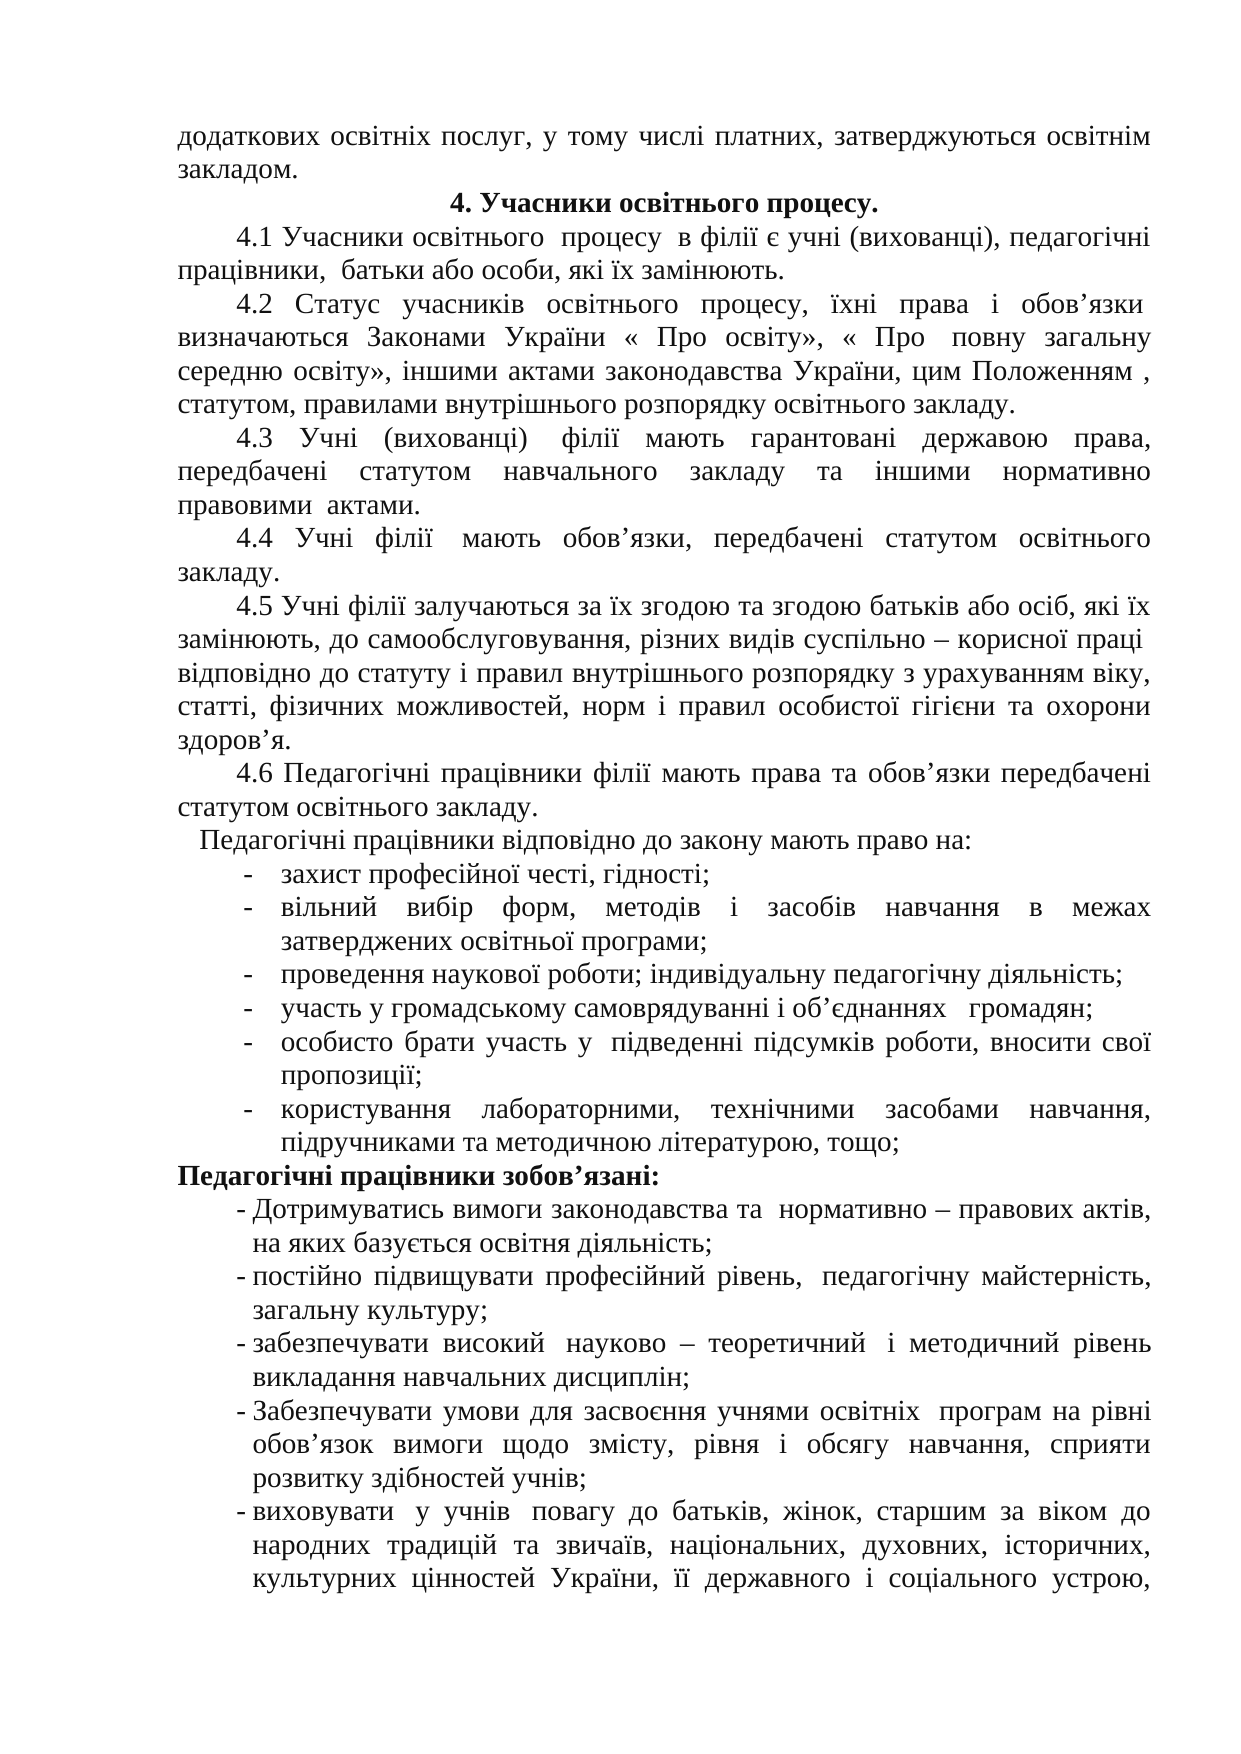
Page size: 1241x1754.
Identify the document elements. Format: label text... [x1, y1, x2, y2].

list вільний вибір форм, методів і засобів навчання в межах затверджених освітньої програми; [243, 889, 1152, 957]
text Педагогічні працівники відповідно до закону мають право на: [177, 822, 1152, 856]
text 4.6 Педагогічні працівники філії мають права та обов’язки передбачені статутом освітнього закладу. [177, 755, 1152, 822]
text 4.5 Учні філії залучаються за їх згодою та згодою батьків або осіб, які їх замінюють, до самообслуговування, різних видів суспільно – корисної праці відповідно до статуту і правил внутрішнього розпорядку з урахуванням віку, статті, фізичних можливостей, норм і правил особистої гігієни та охорони здоров’я. [177, 588, 1152, 755]
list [236, 1493, 1152, 1594]
list забезпечувати високий науково – теоретичний і методичний рівень викладання навчальних дисциплін; [236, 1326, 1152, 1393]
text 4.4 Учні філії мають обов’язки, передбачені статутом освітнього закладу. [177, 521, 1152, 588]
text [177, 118, 1152, 185]
list захист професійної честі, гідності; [243, 856, 1152, 889]
text 4.3 Учні (вихованці) філії мають гарантовані державою права, передбачені статутом навчального закладу та іншими нормативно правовими актами. [177, 420, 1152, 521]
text 4.1 Учасники освітнього процесу в філії є учні (вихованці), педагогічні працівники, батьки або особи, які їх замінюють. [177, 219, 1152, 286]
list проведення наукової роботи; індивідуальну педагогічну діяльність; [243, 957, 1152, 990]
text 4.2 Статус учасників освітнього процесу, їхні права і обов’язки визначаються Законами України « Про освіту», « Про повну загальну середню освіту», іншими актами законодавства України, цим Положенням , статутом, правилами внутрішнього розпорядку освітнього закладу. [177, 286, 1152, 420]
list користування лабораторними, технічними засобами навчання, підручниками та методичною літературою, тощо; [243, 1091, 1152, 1158]
list участь у громадському самоврядуванні і об’єднаннях громадян; [243, 990, 1152, 1024]
list постійно підвищувати професійний рівень, педагогічну майстерність, загальну культуру; [236, 1258, 1152, 1326]
list Дотримуватись вимоги законодавства та нормативно – правових актів, на яких базується освітня діяльність; [236, 1191, 1152, 1258]
text 4. Учасники освітнього процесу. [177, 185, 1152, 219]
list Забезпечувати умови для засвоєння учнями освітніх програм на рівні обов’язок вимоги щодо змісту, рівня і обсягу навчання, сприяти розвитку здібностей учнів; [236, 1393, 1152, 1493]
list особисто брати участь у підведенні підсумків роботи, вносити свої пропозиції; [243, 1024, 1152, 1091]
text Педагогічні працівники зобов’язані: [177, 1158, 1152, 1191]
